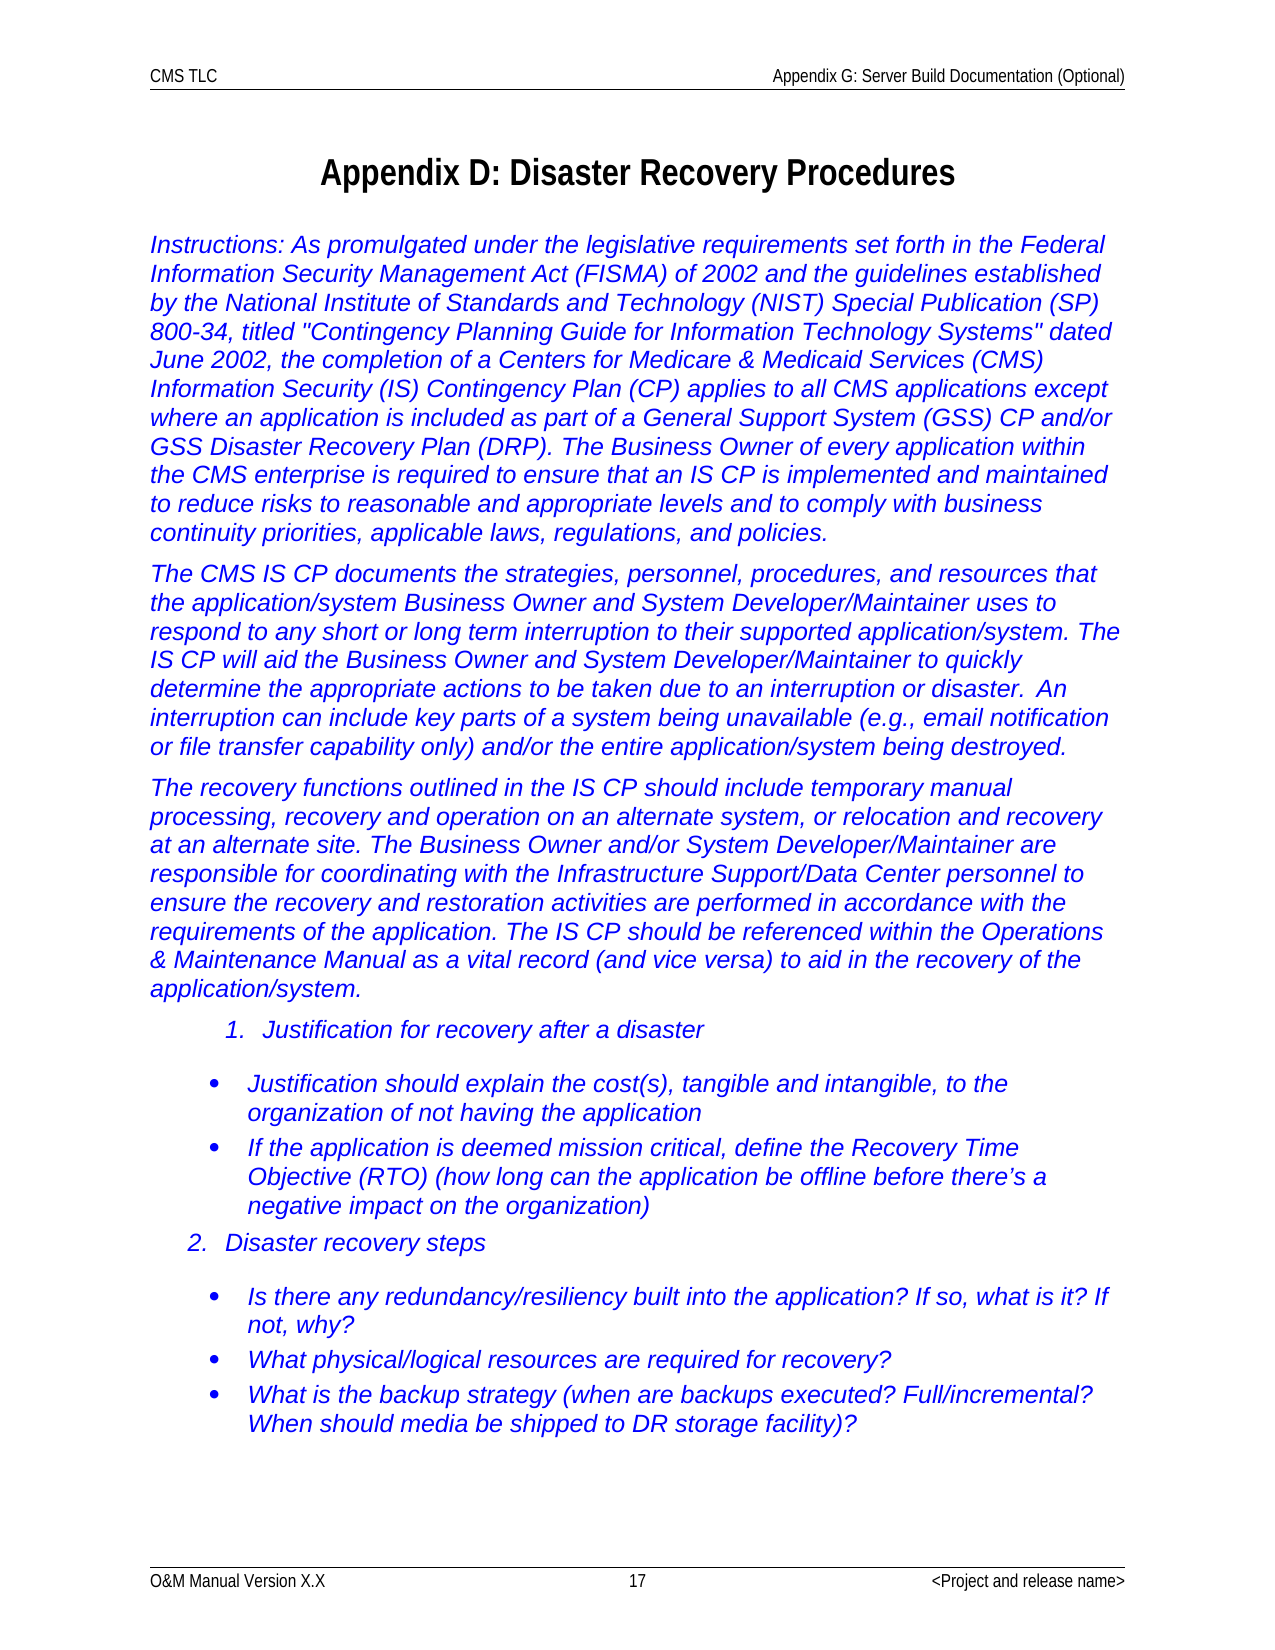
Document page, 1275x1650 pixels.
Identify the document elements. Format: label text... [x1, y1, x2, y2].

text Is there any redundancy/resiliency built into the application? If so, what is it? If not, why? [210, 1282, 1125, 1339]
text If the application is deemed mission critical, define the Recovery Time Objective (RTO) (how long can the application be offline before there’s a negative impact on the organization) [210, 1133, 1125, 1219]
text The CMS IS CP documents the strategies, personnel, procedures, and resources that the application/system Business Owner and System Developer/Maintainer uses to respond to any short or long term interruption to their supported application/system. The IS CP will aid the Business Owner and System Developer/Maintainer to quickly determine the appropriate actions to be taken due to an interruption or disaster. An interruption can include key parts of a system being unavailable (e.g., email notification or file transfer capability only) and/or the entire application/system being destroyed. [150, 559, 1125, 761]
text The recovery functions outlined in the IS CP should include temporary manual processing, recovery and operation on an alternate system, or relocation and recovery at an alternate site. The Business Owner and/or System Developer/Maintainer are responsible for coordinating with the Infrastructure Support/Data Center personnel to ensure the recovery and restoration activities are performed in accordance with the requirements of the application. The IS CP should be referenced within the Operations & Maintenance Manual as a vital record (and vice versa) to aid in the recovery of the application/system. [150, 773, 1125, 1003]
text Disaster recovery steps [187, 1228, 1125, 1257]
text What is the backup strategy (when are backups executed? Full/incremental? When should media be shipped to DR storage facility)? [210, 1381, 1125, 1438]
text What physical/logical resources are required for recovery? [210, 1345, 1125, 1374]
text Justification should explain the cost(s), tangible and intangible, to the organization of not having the application [210, 1069, 1125, 1127]
text Instructions: As promulgated under the legislative requirements set forth in the Federal Information Security Management Act (FISMA) of 2002 and the guidelines established by the National Institute of Standards and Technology (NIST) Special Publication (SP) 800-34, titled "Contingency Planning Guide for Information Technology Systems" dated June 2002, the completion of a Centers for Medicare & Medicaid Services (CMS) Information Security (IS) Contingency Plan (CP) applies to all CMS applications except where an application is included as part of a General Support System (GSS) CP and/or GSS Disaster Recovery Plan (DRP). The Business Owner of every application within the CMS enterprise is required to ensure that an IS CP is implemented and maintained to reduce risks to reasonable and appropriate levels and to comply with business continuity priorities, applicable laws, regulations, and policies. [150, 231, 1125, 547]
subtitle Appendix D: Disaster Recovery Procedures [150, 150, 1125, 193]
list Justification for recovery after a disaster [225, 1016, 1125, 1044]
